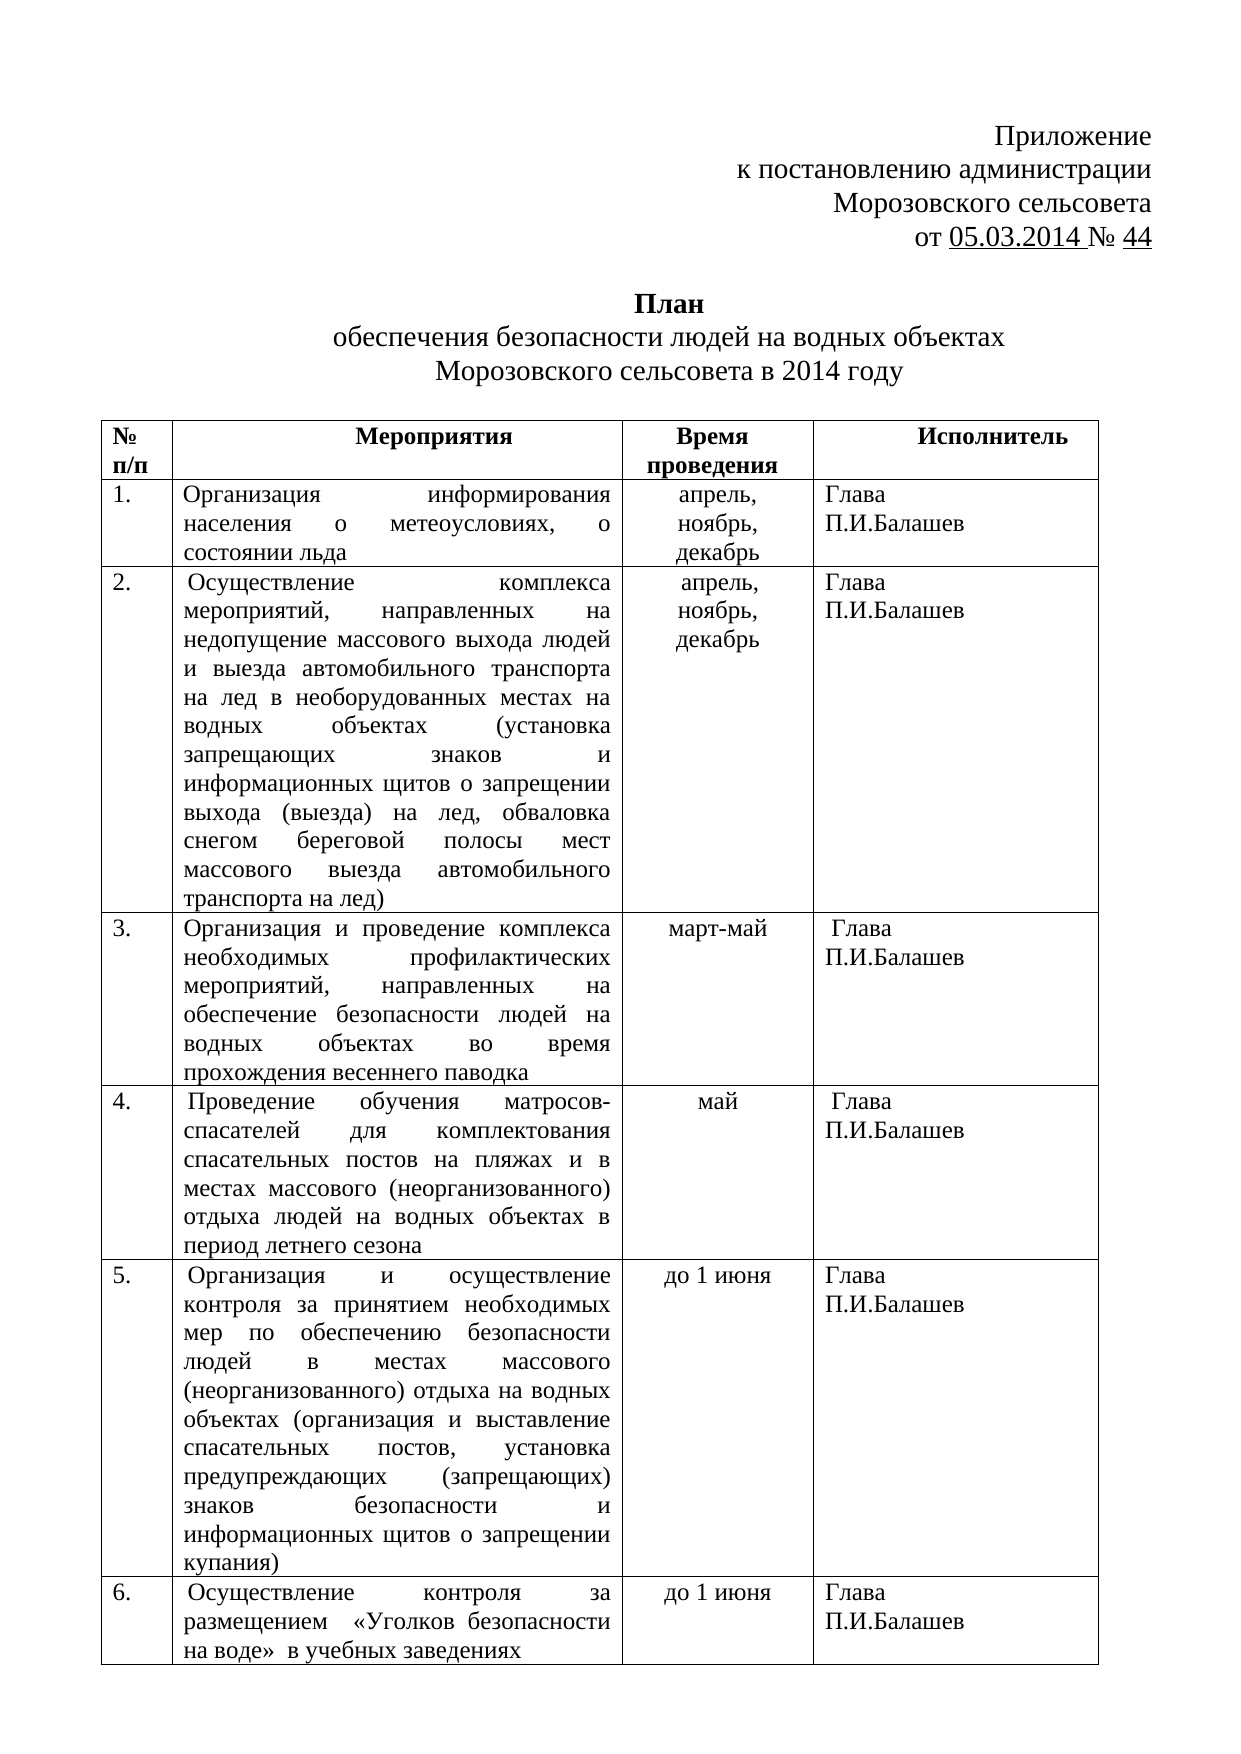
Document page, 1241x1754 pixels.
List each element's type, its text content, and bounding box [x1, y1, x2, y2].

table_cell Осуществление комплекса мероприятий, направленных на недопущение массового выхода людей и выезда автомобильного транспорта на лед в необорудованных местах на водных объектах (установка запрещающих знаков и информационных щитов о запрещении выхода (выезда) на лед, обваловка снегом береговой полосы мест массового выезда автомобильного транспорта на лед) [173, 567, 622, 912]
table_header Мероприятия [173, 421, 622, 478]
table_cell апрель, ноябрь, декабрь [623, 567, 813, 912]
table_cell Глава П.И.Балашев [814, 913, 1098, 1085]
table_cell апрель, ноябрь, декабрь [623, 480, 813, 566]
table_cell май [623, 1086, 813, 1259]
table_cell 1. [102, 480, 172, 566]
table_cell до 1 июня [623, 1577, 813, 1663]
text к постановлению администрации [112, 152, 1152, 185]
table_cell до 1 июня [623, 1260, 813, 1576]
text обеспечения безопасности людей на водных объектах [112, 319, 1152, 353]
text План [112, 286, 1152, 319]
table_cell Организация информирования населения о метеоусловиях, о состоянии льда [173, 480, 622, 566]
text Морозовского сельсовета в 2014 году [112, 353, 1152, 386]
table_header Время проведения [623, 421, 813, 478]
table_cell Глава П.И.Балашев [814, 567, 1098, 912]
table_cell Глава П.И.Балашев [814, 480, 1098, 566]
table_header № п/п [102, 421, 172, 478]
table_cell 2. [102, 567, 172, 912]
table_cell Организация и проведение комплекса необходимых профилактических мероприятий, направленных на обеспечение безопасности людей на водных объектах во время прохождения весеннего паводка [173, 913, 622, 1085]
table_cell Глава П.И.Балашев [814, 1577, 1098, 1663]
table_cell Осуществление контроля за размещением «Уголков безопасности на воде» в учебных заведениях [173, 1577, 622, 1663]
table_cell 4. [102, 1086, 172, 1259]
text от 05.03.2014 № 44 [112, 219, 1152, 252]
table_cell Проведение обучения матросов-спасателей для комплектования спасательных постов на пляжах и в местах массового (неорганизованного) отдыха людей на водных объектах в период летнего сезона [173, 1086, 622, 1259]
text Морозовского сельсовета [112, 185, 1152, 219]
text Приложение [112, 118, 1152, 152]
table_cell 3. [102, 913, 172, 1085]
table_cell 6. [102, 1577, 172, 1663]
table_header Исполнитель [814, 421, 1098, 478]
table_cell 5. [102, 1260, 172, 1576]
table_cell Организация и осуществление контроля за принятием необходимых мер по обеспечению безопасности людей в местах массового (неорганизованного) отдыха на водных объектах (организация и выставление спасательных постов, установка предупреждающих (запрещающих) знаков безопасности и информационных щитов о запрещении купания) [173, 1260, 622, 1576]
table_cell Глава П.И.Балашев [814, 1260, 1098, 1576]
table_cell март-май [623, 913, 813, 1085]
table_cell Глава П.И.Балашев [814, 1086, 1098, 1259]
